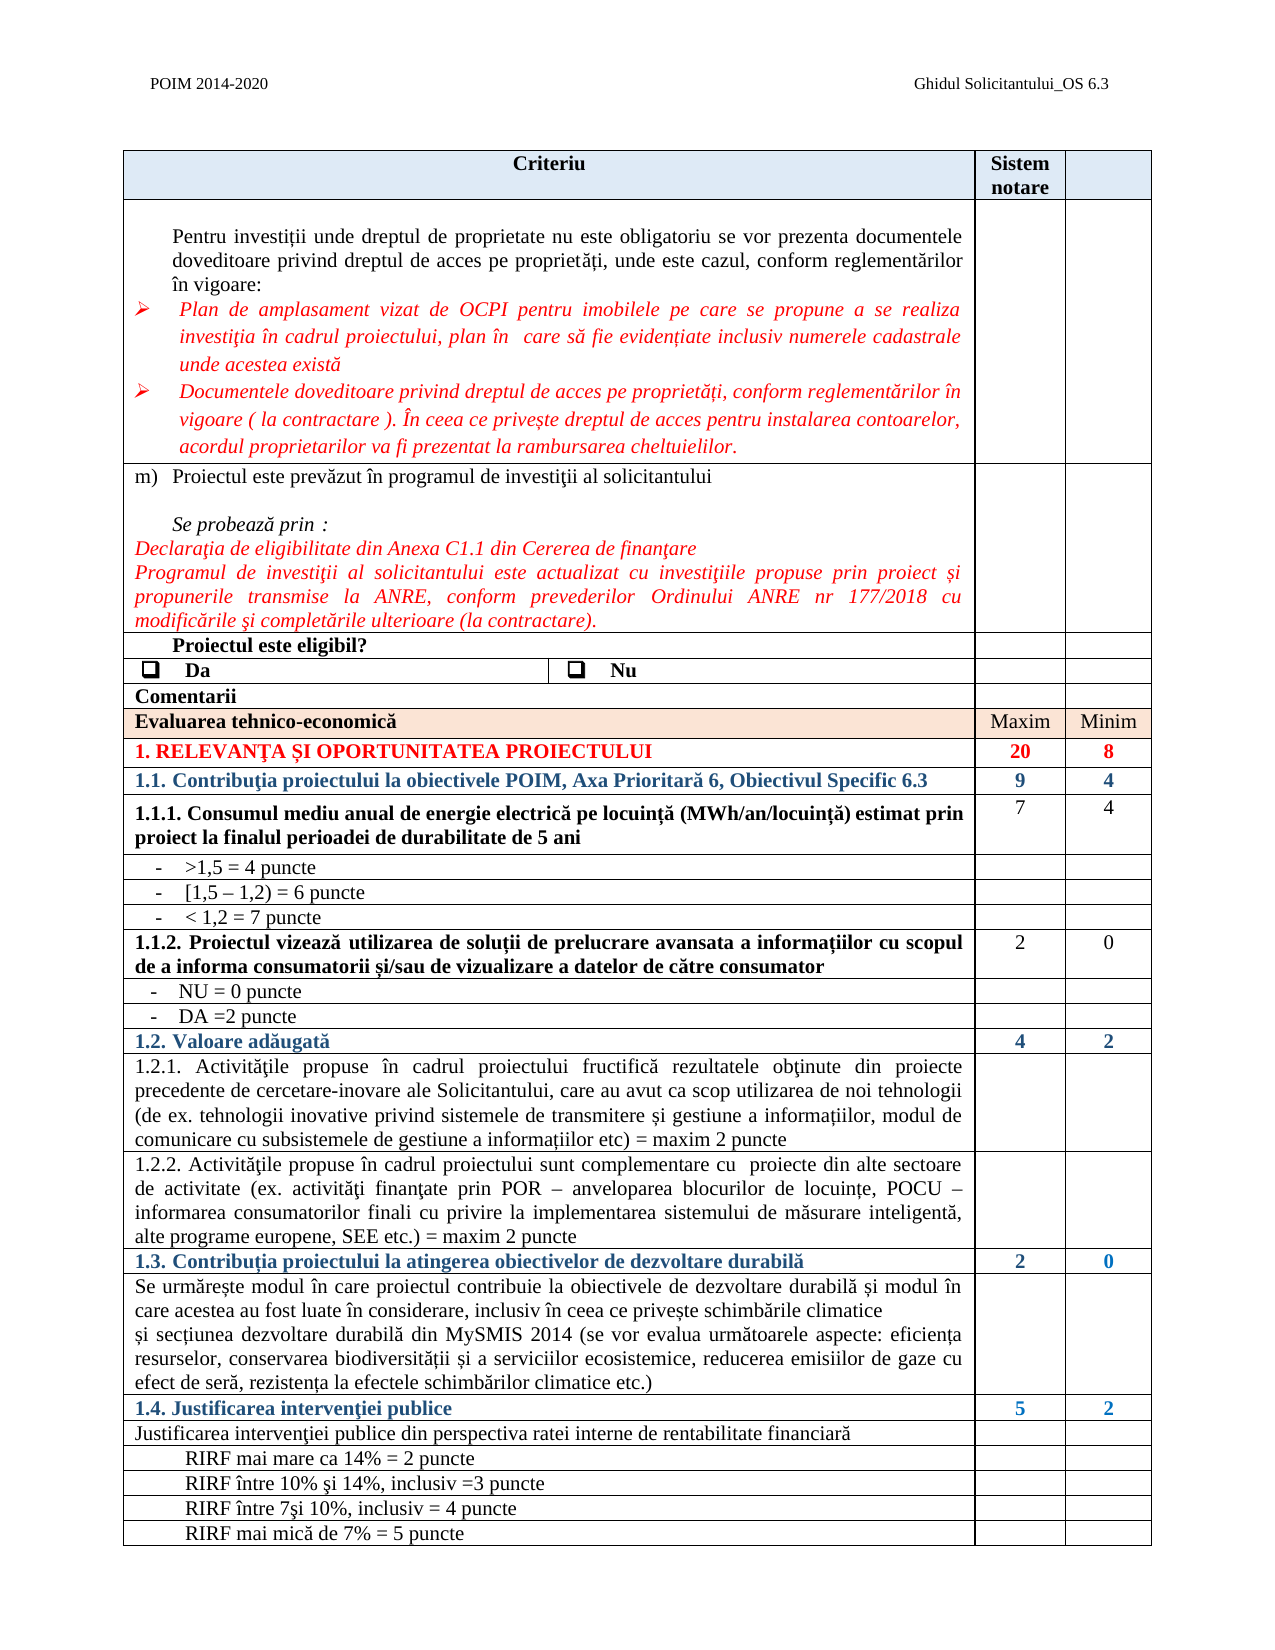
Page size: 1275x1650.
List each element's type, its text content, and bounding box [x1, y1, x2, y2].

table_cell [1066, 1471, 1151, 1495]
table_cell [1,5 – 1,2) = 6 puncte [124, 880, 974, 904]
table_cell 1.1.1. Consumul mediu anual de energie electrică pe locuință (MWh/an/locuință) estimat prin proiect la finalul perioadei de durabilitate de 5 ani [124, 795, 974, 853]
table_cell [976, 1446, 1065, 1470]
table_cell [976, 684, 1065, 708]
table_cell Justificarea intervenţiei publice din perspectiva ratei interne de rentabilitate financiară [124, 1421, 974, 1444]
table_cell 8 [1066, 739, 1151, 767]
table_cell 0 [1066, 1249, 1151, 1273]
table_cell 7 [976, 795, 1065, 853]
table_cell 4 [1066, 795, 1151, 853]
table_cell [1066, 880, 1151, 904]
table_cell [124, 200, 974, 463]
table_cell RIRF mai mică de 7% = 5 puncte [124, 1521, 974, 1545]
table_cell 2 [976, 1249, 1065, 1273]
table_cell [976, 464, 1065, 632]
table_cell [976, 1152, 1065, 1248]
table_cell 1.2.1. Activităţile propuse în cadrul proiectului fructifică rezultatele obţinute din proiecte precedente de cercetare-inovare ale Solicitantului, care au avut ca scop utilizarea de noi tehnologii (de ex. tehnologii inovative privind sistemele de transmitere și gestiune a informațiilor, modul de comunicare cu subsistemele de gestiune a informațiilor etc) = maxim 2 puncte [124, 1054, 974, 1151]
table_cell 2 [1066, 1029, 1151, 1053]
table_cell [976, 1521, 1065, 1545]
table_cell RIRF între 10% şi 14%, inclusiv =3 puncte [124, 1471, 974, 1495]
table_cell Evaluarea tehnico-economică [124, 709, 974, 738]
table_header [1066, 151, 1151, 199]
table_cell 5 [976, 1395, 1065, 1419]
table_cell [976, 659, 1065, 683]
table_cell Proiectul este eligibil? [124, 633, 974, 657]
table_cell [1066, 659, 1151, 683]
table_cell Maxim [976, 709, 1065, 738]
table_cell 4 [976, 1029, 1065, 1053]
table_cell Minim [1066, 709, 1151, 738]
table_cell [1066, 979, 1151, 1003]
table_cell 1.2.2. Activităţile propuse în cadrul proiectului sunt complementare cu proiecte din alte sectoare de activitate (ex. activităţi finanţate prin POR – anveloparea blocurilor de locuințe, POCU – informarea consumatorilor finali cu privire la implementarea sistemului de măsurare inteligentă, alte programe europene, SEE etc.) = maxim 2 puncte [124, 1152, 974, 1248]
table_cell Contribuția proiectului la atingerea obiectivelor de dezvoltare durabilă [124, 1249, 974, 1273]
table_cell [976, 979, 1065, 1003]
table_cell [1066, 684, 1151, 708]
table_cell [976, 1054, 1065, 1151]
table_cell [1066, 905, 1151, 929]
table_cell 2 [976, 930, 1065, 978]
table_cell >1,5 = 4 puncte [124, 855, 974, 879]
table_header Criteriu [124, 151, 974, 199]
table_cell Contribuţia proiectului la obiectivele POIM, Axa Prioritară 6, Obiectivul Specific 6.3 [124, 768, 974, 794]
table_cell Valoare adăugată [124, 1029, 974, 1053]
table_cell [976, 1471, 1065, 1495]
table_cell 20 [976, 739, 1065, 767]
table_cell [976, 200, 1065, 463]
table_cell RIRF între 7şi 10%, inclusiv = 4 puncte [124, 1496, 974, 1520]
table_cell [1066, 1446, 1151, 1470]
table_cell [976, 633, 1065, 657]
table_cell [1066, 633, 1151, 657]
table_cell 0 [1066, 930, 1151, 978]
table_cell Nu [549, 659, 974, 683]
table_cell < 1,2 = 7 puncte [124, 905, 974, 929]
table_cell [1066, 1054, 1151, 1151]
table_cell [976, 1274, 1065, 1394]
table_cell [1066, 1152, 1151, 1248]
table_cell [976, 855, 1065, 879]
table_cell Se urmărește modul în care proiectul contribuie la obiectivele de dezvoltare durabilă și modul în care acestea au fost luate în considerare, inclusiv în ceea ce privește schimbările climatice și secțiunea dezvoltare durabilă din MySMIS 2014 (se vor evalua următoarele aspecte: eficiența resurselor, conservarea biodiversității și a serviciilor ecosistemice, reducerea emisiilor de gaze cu efect de seră, rezistența la efectele schimbărilor climatice etc.) [124, 1274, 974, 1394]
table_cell [1066, 200, 1151, 463]
table_cell Comentarii [124, 684, 974, 708]
table_cell RIRF mai mare ca 14% = 2 puncte [124, 1446, 974, 1470]
table_cell [976, 1496, 1065, 1520]
table_cell 1. RELEVANŢA ȘI OPORTUNITATEA PROIECTULUI [124, 739, 974, 767]
table_cell [1066, 1274, 1151, 1394]
table_cell [976, 880, 1065, 904]
table_cell Proiectul este prevăzut în programul de investiţii al solicitantului Se probează prin : Declaraţia de eligibilitate din Anexa C1.1 din Cererea de finanţare Programul de investiţii al solicitantului este actualizat cu investiţiile propuse prin proiect și propunerile transmise la ANRE, conform prevederilor Ordinului ANRE nr 177/2018 cu modificările şi completările ulterioare (la contractare). [124, 464, 974, 632]
table_cell DA =2 puncte [124, 1004, 974, 1028]
table_cell NU = 0 puncte [124, 979, 974, 1003]
table_cell 9 [976, 768, 1065, 794]
table_cell [976, 1004, 1065, 1028]
table_header Sistem notare [976, 151, 1065, 199]
table_cell 4 [1066, 768, 1151, 794]
table_cell [1066, 1521, 1151, 1545]
table_cell Da [124, 659, 548, 683]
table_cell [1066, 1496, 1151, 1520]
table_cell [1066, 464, 1151, 632]
table_cell [976, 1421, 1065, 1444]
table_cell 2 [1066, 1395, 1151, 1419]
table_cell 1.4. Justificarea intervenţiei publice [124, 1395, 974, 1419]
table_cell 1.1.2. Proiectul vizează utilizarea de soluții de prelucrare avansata a informațiilor cu scopul de a informa consumatorii și/sau de vizualizare a datelor de către consumator [124, 930, 974, 978]
table_cell [1066, 855, 1151, 879]
table_cell [1066, 1421, 1151, 1444]
table_cell [1066, 1004, 1151, 1028]
table_cell [976, 905, 1065, 929]
